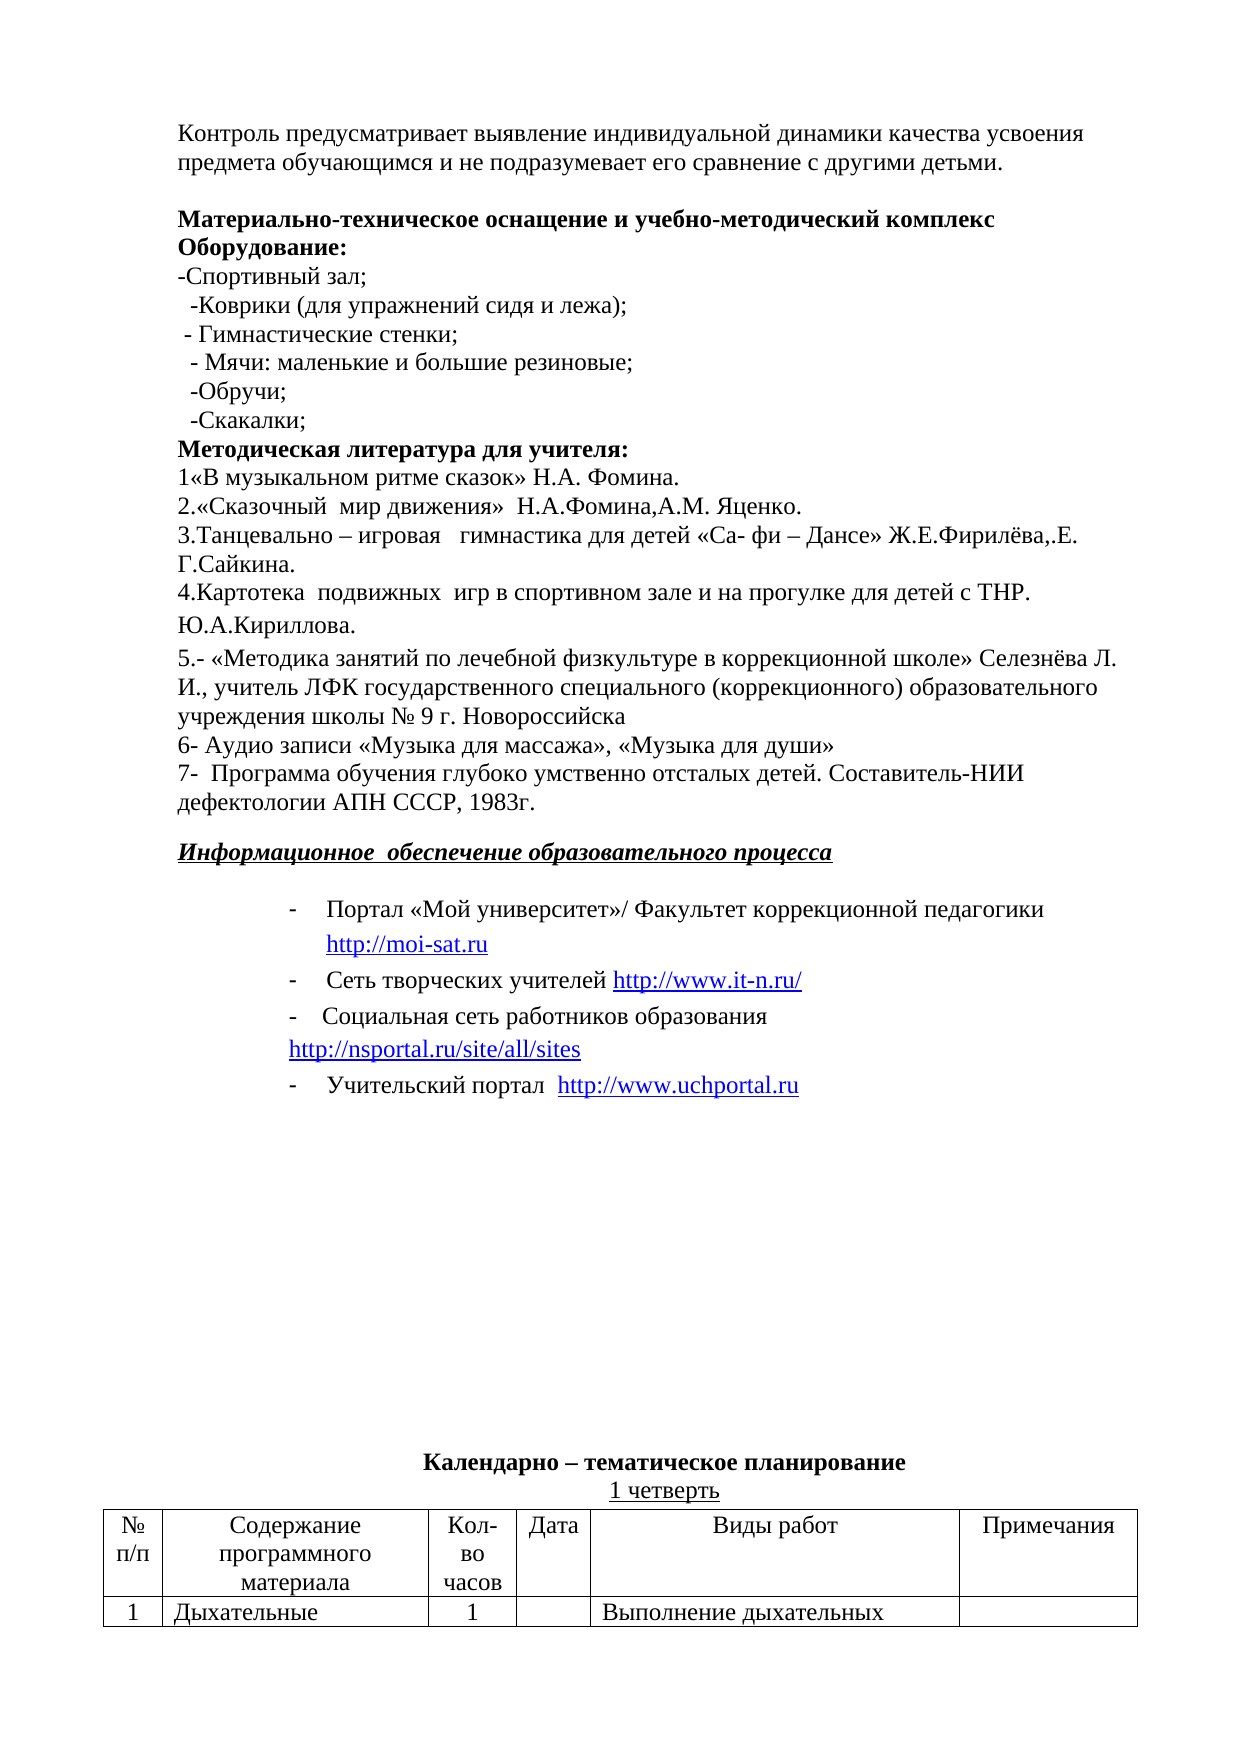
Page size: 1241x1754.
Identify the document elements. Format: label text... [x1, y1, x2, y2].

text Информационное обеспечение образовательного процесса [177, 837, 1152, 866]
list Портал «Мой университет»/ Факультет коррекционной педагогики http://moi-sat.ru [288, 891, 1152, 958]
text 3.Танцевально – игровая гимнастика для детей «Са- фи – Дансе» Ж.Е.Фирилёва,.Е. Г.Сайкина. [177, 520, 1152, 577]
list Сеть творческих учителей http://www.it-n.ru/ [288, 962, 1152, 996]
text Календарно – тематическое планирование [177, 1447, 1152, 1476]
text Оборудование: -Спортивный зал; -Коврики (для упражнений сидя и лежа); - Гимнастические стенки; - Мячи: маленькие и большие резиновые; -Обручи; -Скакалки; Методическая литература для учителя: 1«В музыкальном ритме сказок» Н.А. Фомина. [177, 232, 1152, 491]
text 2.«Сказочный мир движения» Н.А.Фомина,А.М. Яценко. [177, 491, 1152, 520]
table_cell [163, 1597, 428, 1626]
text - Социальная сеть работников образования http://nsportal.ru/site/all/sites [288, 1001, 1152, 1063]
table_header № п/п [104, 1510, 162, 1596]
table_header Виды работ [591, 1510, 959, 1596]
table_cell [591, 1597, 959, 1626]
table_cell [960, 1597, 1137, 1626]
text 5.- «Методика занятий по лечебной физкультуре в коррекционной школе» Селезнёва Л. И., учитель ЛФК государственного специального (коррекционного) образовательного учреждения школы № 9 г. Новороссийска 6- Аудио записи «Музыка для массажа», «Музыка для души» 7- Программа обучения глубоко умственно отсталых детей. Составитель-НИИ дефектологии АПН СССР, 1983г. [177, 643, 1152, 816]
table_header Дата [517, 1510, 590, 1596]
text Материально-техническое оснащение и учебно-методический комплекс [177, 204, 1152, 232]
text 1 четверть [177, 1476, 1152, 1504]
table_header Примечания [960, 1510, 1137, 1596]
text 4.Картотека подвижных игр в спортивном зале и на прогулке для детей с ТНР. Ю.А.Кириллова. [177, 577, 1152, 639]
list Учительский портал http://www.uchportal.ru [288, 1067, 1152, 1101]
table_cell 1 [429, 1597, 516, 1626]
table_cell 1 [104, 1597, 162, 1626]
table_header Кол-во часов [429, 1510, 516, 1596]
table_cell [517, 1597, 590, 1626]
table_header Содержание программного материала [163, 1510, 428, 1596]
text Контроль предусматривает выявление индивидуальной динамики качества усвоения предмета обучающимся и не подразумевает его сравнение с другими детьми. [177, 118, 1152, 204]
